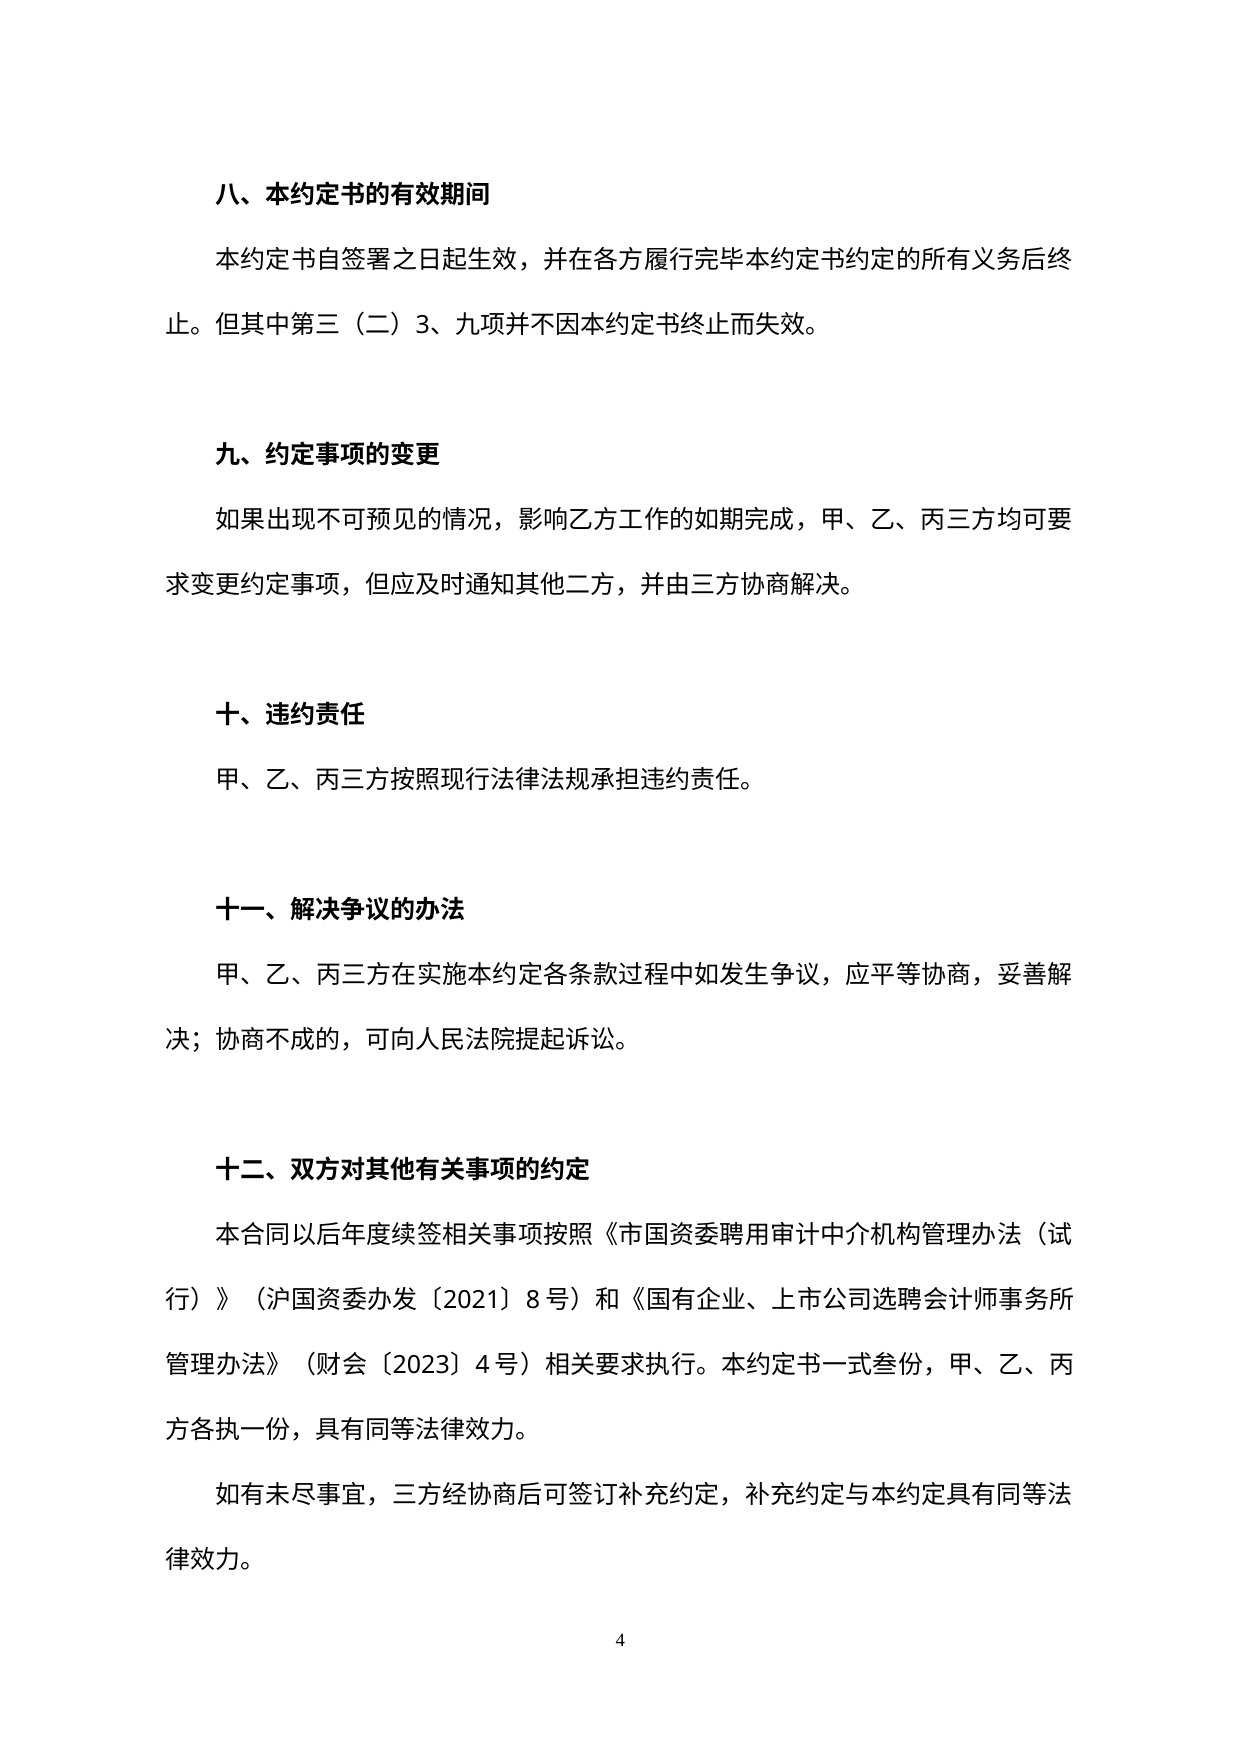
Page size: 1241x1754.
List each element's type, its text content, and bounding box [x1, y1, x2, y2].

text 本约定书自签署之日起生效，并在各方履行完毕本约定书约定的所有义务后终止。但其中第三（二）3、九项并不因本约定书终止而失效。 [165, 225, 1075, 355]
text 八、本约定书的有效期间 [165, 160, 1075, 225]
text 本合同以后年度续签相关事项按照《市国资委聘用审计中介机构管理办法（试行）》（沪国资委办发〔2021〕8号）和《国有企业、上市公司选聘会计师事务所管理办法》（财会〔2023〕4号）相关要求执行。本约定书一式叁份，甲、乙、丙方各执一份，具有同等法律效力。 [165, 1200, 1075, 1460]
text 十一、解决争议的办法 [165, 875, 1075, 940]
text 十二、双方对其他有关事项的约定 [165, 1135, 1075, 1200]
text 甲、乙、丙三方按照现行法律法规承担违约责任。 [165, 745, 1075, 810]
text 如果出现不可预见的情况，影响乙方工作的如期完成，甲、乙、丙三方均可要求变更约定事项，但应及时通知其他二方，并由三方协商解决。 [165, 485, 1075, 615]
text 甲、乙、丙三方在实施本约定各条款过程中如发生争议，应平等协商，妥善解决；协商不成的，可向人民法院提起诉讼。 [165, 940, 1075, 1070]
text 如有未尽事宜，三方经协商后可签订补充约定，补充约定与本约定具有同等法律效力。 [165, 1460, 1075, 1590]
text 十、违约责任 [165, 680, 1075, 745]
text 九、约定事项的变更 [165, 420, 1075, 485]
